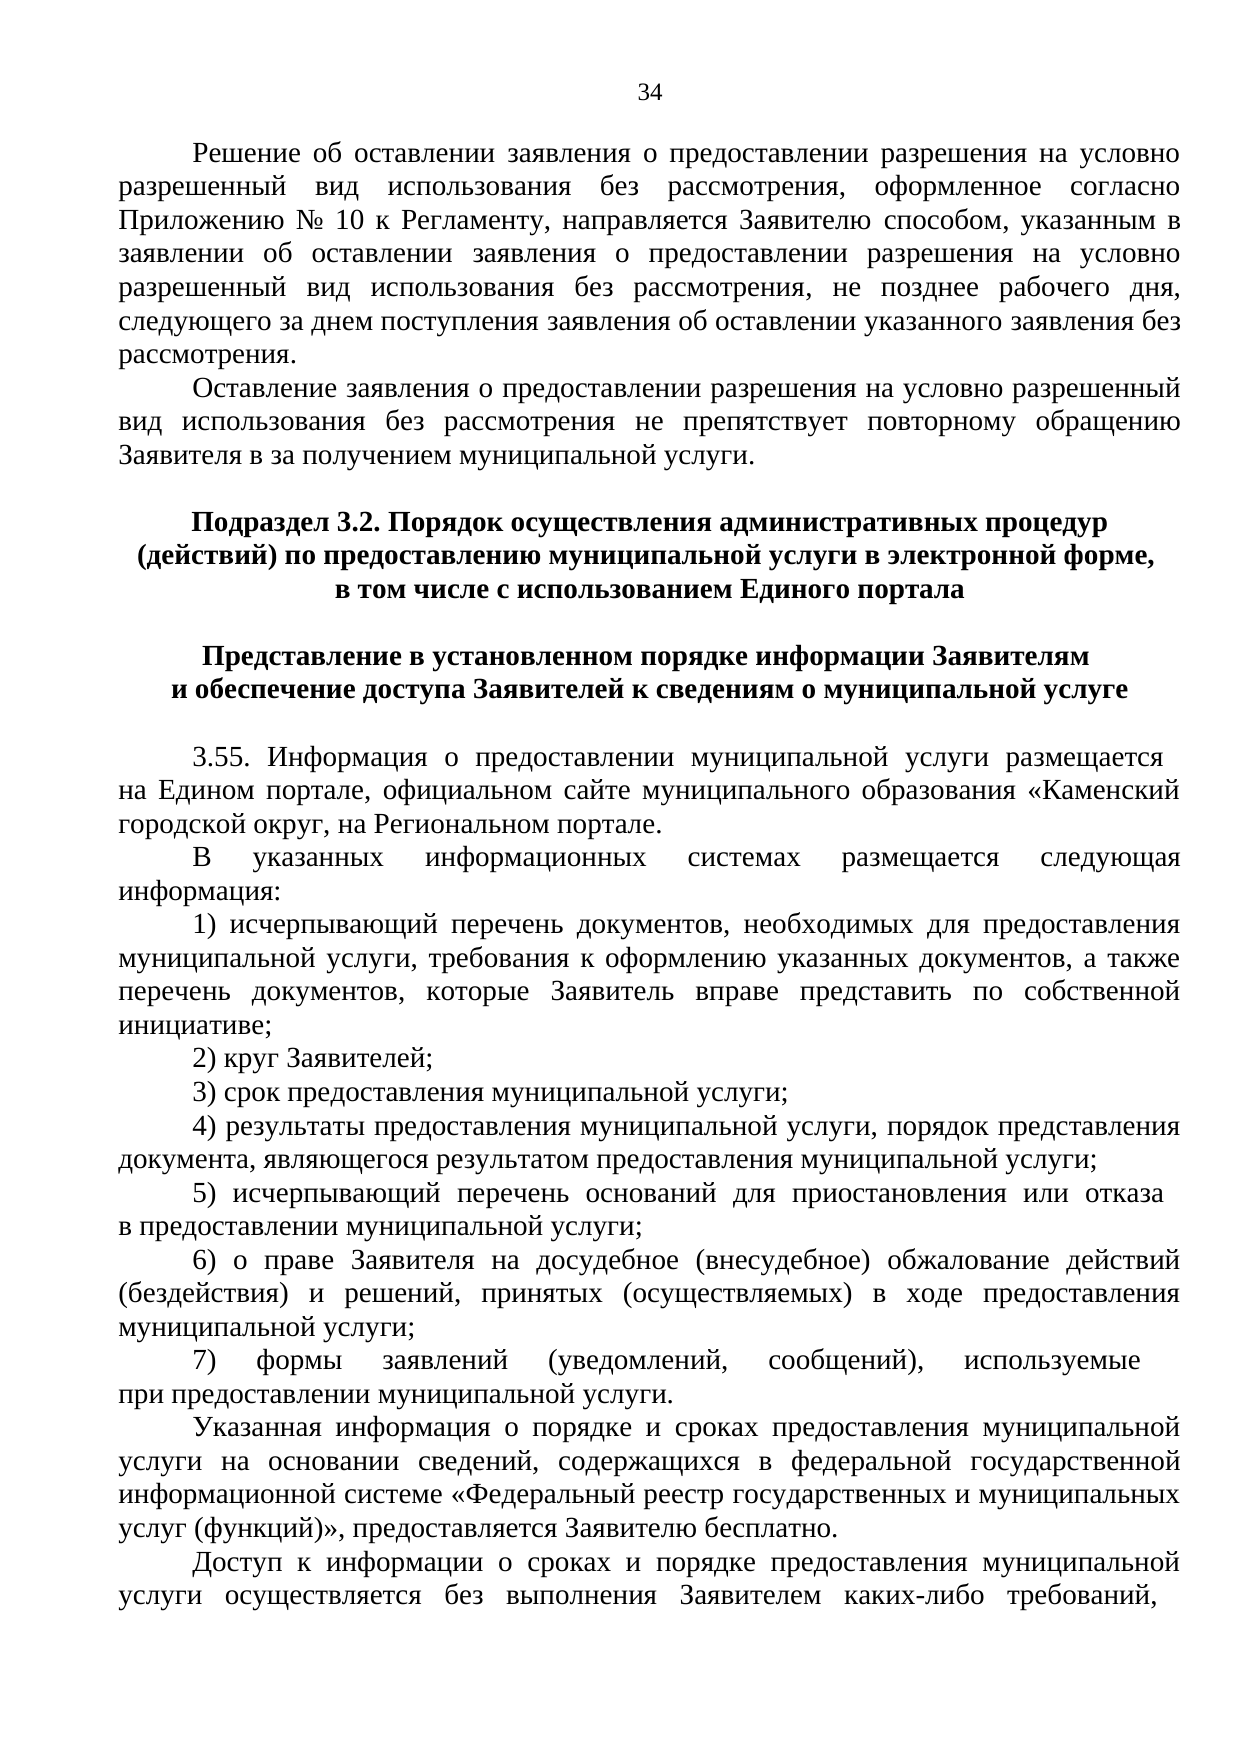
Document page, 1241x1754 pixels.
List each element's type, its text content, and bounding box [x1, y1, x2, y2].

text В указанных информационных системах размещается следующая информация: [118, 839, 1181, 906]
text 7) формы заявлений (уведомлений, сообщений), используемые при предоставлении муниципальной услуги. [118, 1342, 1181, 1409]
text Представление в установленном порядке информации Заявителям и обеспечение доступа Заявителей к сведениям о муниципальной услуге [118, 638, 1181, 705]
text 5) исчерпывающий перечень оснований для приостановления или отказа в предоставлении муниципальной услуги; [118, 1175, 1181, 1242]
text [118, 1544, 1181, 1611]
text 2) круг Заявителей; [118, 1041, 1181, 1074]
text Решение об оставлении заявления о предоставлении разрешения на условно разрешенный вид использования без рассмотрения, оформленное согласно Приложению № 10 к Регламенту, направляется Заявителю способом, указанным в заявлении об оставлении заявления о предоставлении разрешения на условно разрешенный вид использования без рассмотрения, не позднее рабочего дня, следующего за днем поступления заявления об оставлении указанного заявления без рассмотрения. [118, 135, 1181, 370]
text 3.55. Информация о предоставлении муниципальной услуги размещается на Едином портале, официальном сайте муниципального образования «Каменский городской округ, на Региональном портале. [118, 739, 1181, 839]
text 1) исчерпывающий перечень документов, необходимых для предоставления муниципальной услуги, требования к оформлению указанных документов, а также перечень документов, которые Заявитель вправе представить по собственной инициативе; [118, 906, 1181, 1041]
text 3) срок предоставления муниципальной услуги; [118, 1074, 1181, 1108]
text Подраздел 3.2. Порядок осуществления административных процедур (действий) по предоставлению муниципальной услуги в электронной форме, в том числе с использованием Единого портала [118, 504, 1181, 604]
text 4) результаты предоставления муниципальной услуги, порядок представления документа, являющегося результатом предоставления муниципальной услуги; [118, 1108, 1181, 1175]
text Оставление заявления о предоставлении разрешения на условно разрешенный вид использования без рассмотрения не препятствует повторному обращению Заявителя в за получением муниципальной услуги. [118, 370, 1181, 470]
text 6) о праве Заявителя на досудебное (внесудебное) обжалование действий (бездействия) и решений, принятых (осуществляемых) в ходе предоставления муниципальной услуги; [118, 1242, 1181, 1342]
text Указанная информация о порядке и сроках предоставления муниципальной услуги на основании сведений, содержащихся в федеральной государственной информационной системе «Федеральный реестр государственных и муниципальных услуг (функций)», предоставляется Заявителю бесплатно. [118, 1409, 1181, 1544]
